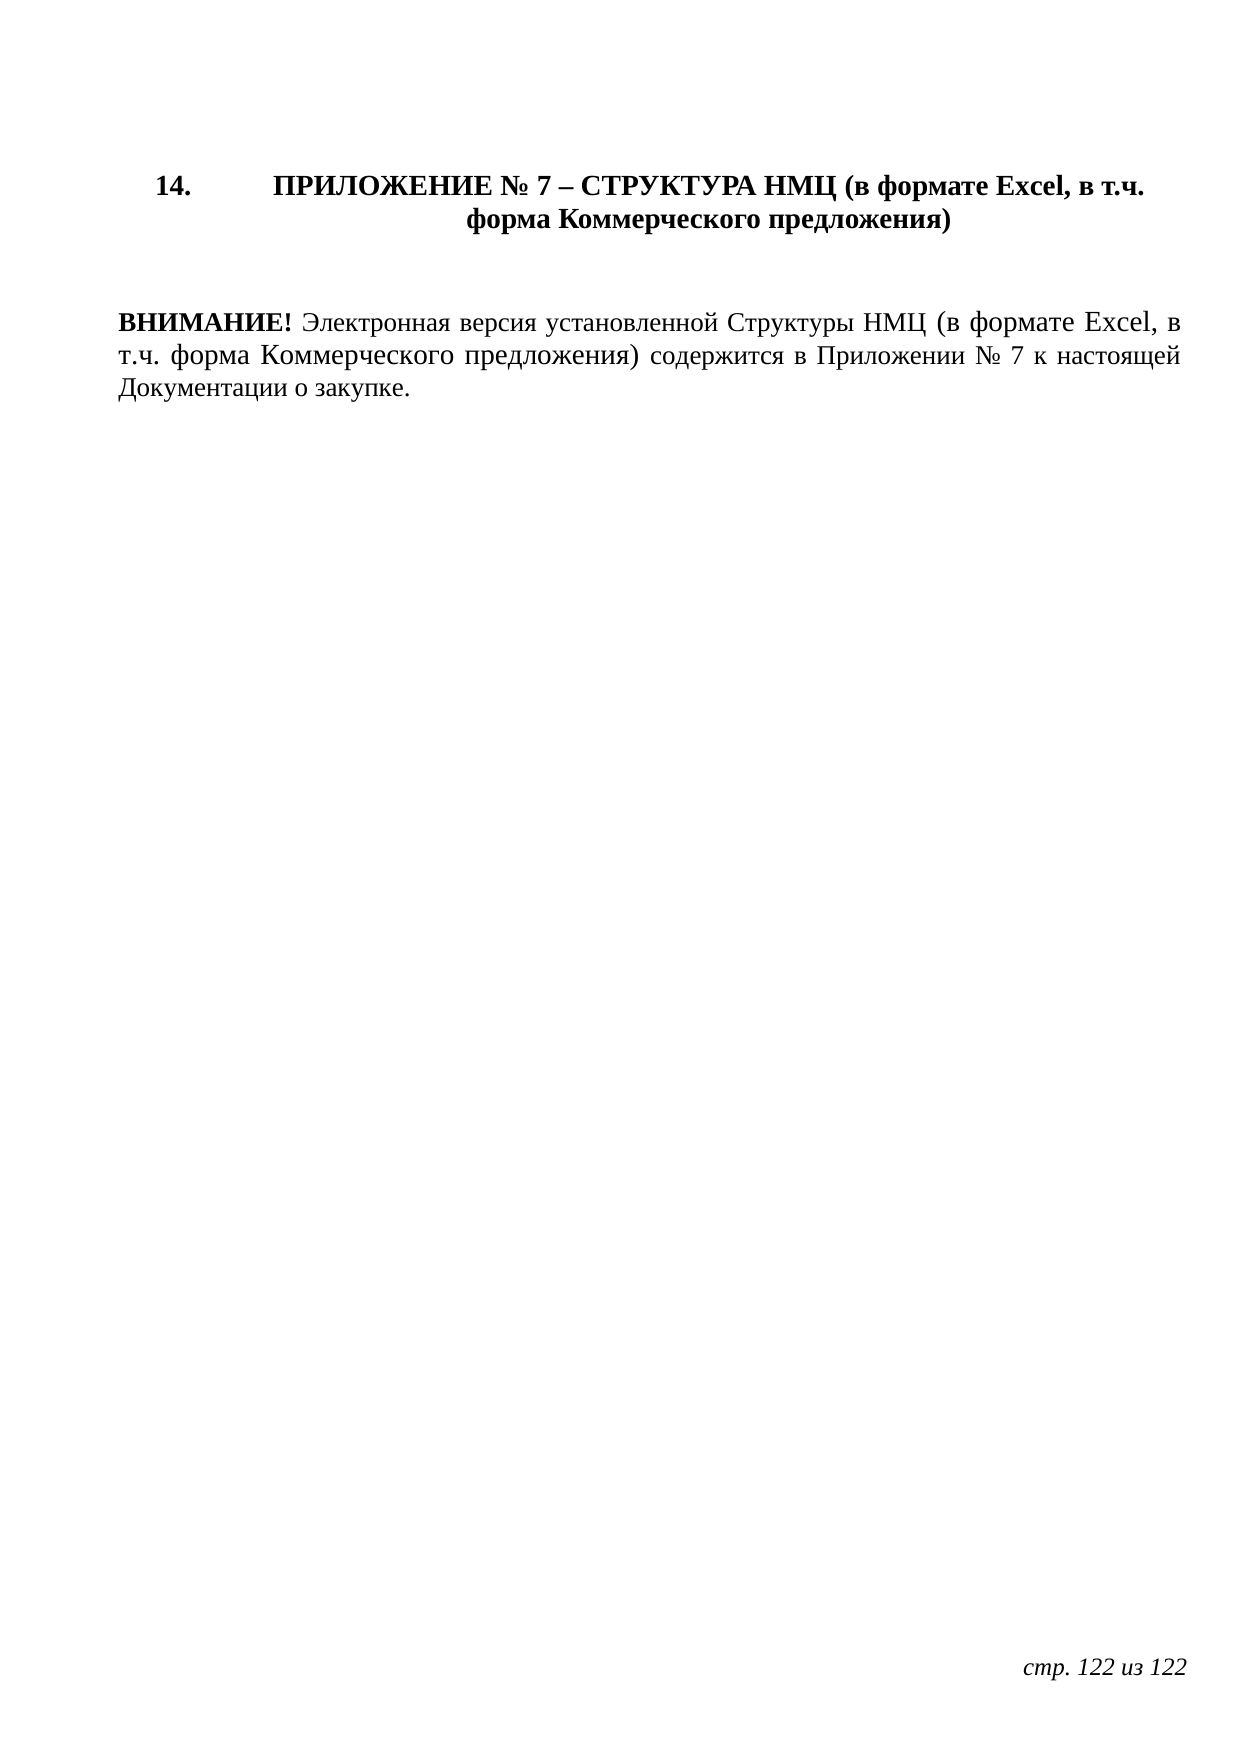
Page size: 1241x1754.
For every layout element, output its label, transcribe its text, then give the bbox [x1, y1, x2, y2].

text ВНИМАНИЕ! Электронная версия установленной Структуры НМЦ (в формате Excel, в т.ч. форма Коммерческого предложения) содержится в Приложении № 7 к настоящей Документации о закупке. [118, 304, 1181, 402]
subtitle ПРИЛОЖЕНИЕ № 7 – СТРУКТУРА НМЦ (в формате Excel, в т.ч. форма Коммерческого предложения) [118, 168, 1181, 235]
